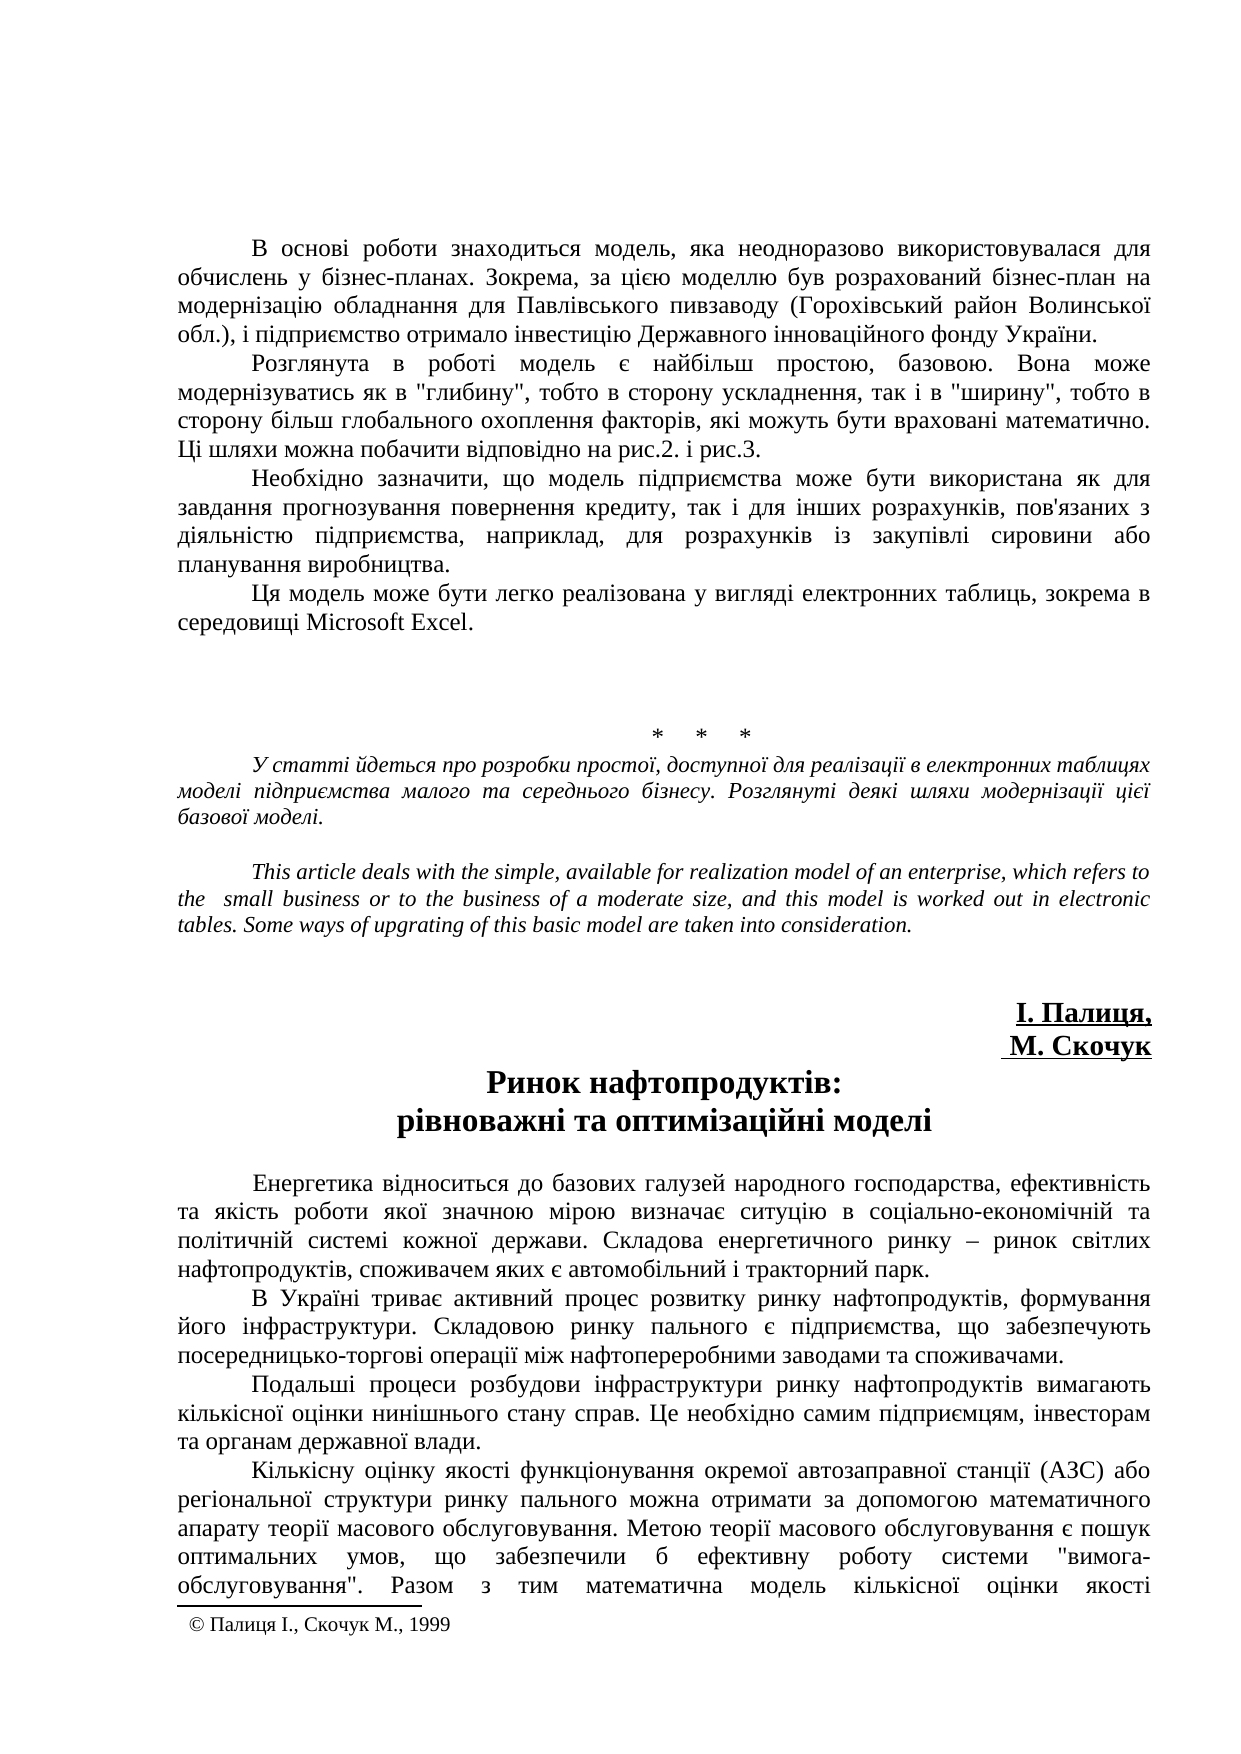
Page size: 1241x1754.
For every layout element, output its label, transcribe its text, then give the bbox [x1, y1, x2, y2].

text рівноважні та оптимізаційні моделі [177, 1101, 1152, 1139]
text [177, 1455, 1152, 1599]
text This article deals with the simple, available for realization model of an enterprise, which refers to the small business or to the business of a moderate size, and this model is worked out in electronic tables. Some ways of upgrating of this basic model are taken into consideration. [177, 858, 1152, 937]
text Необхідно зазначити, що модель підприємства може бути використана як для завдання прогнозування повернення кредиту, так і для інших розрахунків, пов'язаних з діяльністю підприємства, наприклад, для розрахунків із закупівлі сировини або планування виробництва. [177, 463, 1152, 578]
text В основі роботи знаходиться модель, яка неодноразово використовувалася для обчислень у бізнес-планах. Зокрема, за цією моделлю був розрахований бізнес-план на модернізацію обладнання для Павлівського пивзаводу (Горохівський район Волинської обл.), і підприємство отримало інвестицію Державного інноваційного фонду України. [177, 233, 1152, 348]
subtitle М. Скочук [177, 1028, 1152, 1062]
text В Україні триває активний процес розвитку ринку нафтопродуктів, формування його інфраструктури. Складовою ринку пального є підприємства, що забезпечують посередницько-торгові операції між нафтопереробними заводами та споживачами. [177, 1283, 1152, 1369]
subtitle І. Палиця, [177, 995, 1152, 1028]
text Подальші процеси розбудови інфраструктури ринку нафтопродуктів вимагають кількісної оцінки нинішнього стану справ. Це необхідно самим підприємцям, інвесторам та органам державної влади. [177, 1369, 1152, 1455]
text Ринок нафтопродуктів: [177, 1062, 1152, 1101]
text У cтатті йдеться про розробки простої, доступної для реалізації в електронних таблицях моделі підприємства малого та середнього бізнесу. Розглянуті деякі шляхи модернізації цієї базової моделі. [177, 751, 1152, 830]
text Ця модель може бути легко реалізована у вигляді електронних таблиць, зокрема в середовищі Microsoft Excel. [177, 578, 1152, 636]
text * * * [177, 722, 1152, 751]
text Розглянута в роботі модель є найбільш простою, базовою. Вона може модернізуватись як в "глибину", тобто в сторону ускладнення, так і в "ширину", тобто в сторону більш глобального охоплення факторів, які можуть бути враховані математично. Ці шляхи можна побачити відповідно на рис.2. і рис.3. [177, 348, 1152, 463]
text Енергетика відноситься до базових галузей народного господарства, ефективність та якість роботи якої значною мірою визначає ситуцію в соціально-економічній та політичній системі кожної держави. Складова енергетичного ринку – ринок світлих нафтопродуктів, споживачем яких є автомобільний і тракторний парк. [177, 1168, 1152, 1283]
